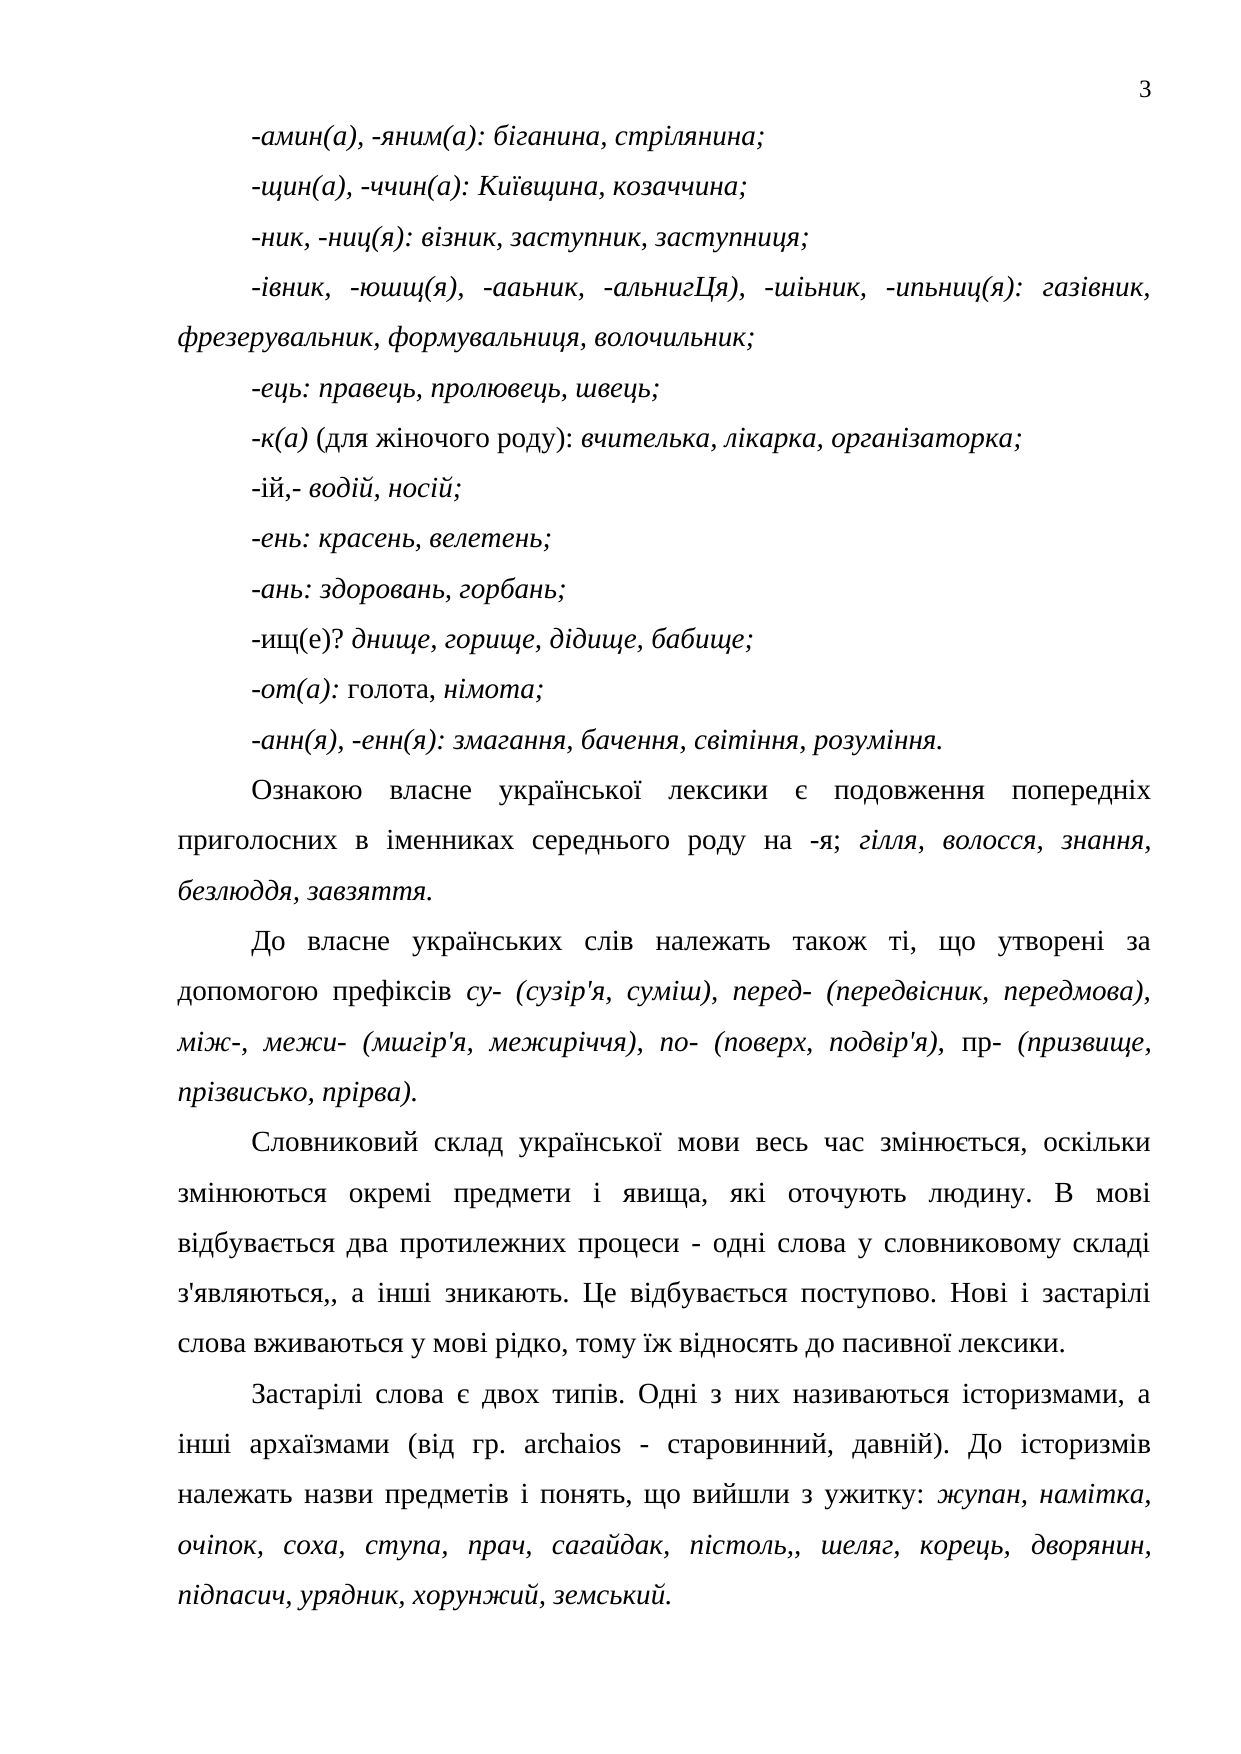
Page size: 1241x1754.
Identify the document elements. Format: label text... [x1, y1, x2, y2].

text Словниковий склад української мови весь час змінюється, оскільки змінюються окремі предмети і явища, які оточують людину. В мові відбувається два протилежних процеси - одні слова у словниковому складі з'являються,, а інші зникають. Це відбувається поступово. Нові і застарілі слова вживаються у мові рідко, тому їж відносять до пасивної лексики. [177, 1124, 1152, 1359]
text -анн(я), -енн(я): змагання, бачення, світіння, розуміння. [177, 722, 1152, 755]
text -ищ(е)? днище, горище, дідище, бабище; [177, 621, 1152, 655]
text Ознакою власне української лексики є подовження попередніх приголосних в іменниках середнього роду на -я; гілля, волосся, знання, безлюддя, завзяття. [177, 772, 1152, 906]
text -івник, -юшщ(я), -ааьник, -альнигЦя), -шіьник, -ипьниц(я): газівник, фрезерувальник, формувальниця, волочильник; [177, 269, 1152, 353]
text -амин(а), -яним(а): біганина, стрілянина; [177, 118, 1152, 152]
text -щин(а), -ччин(а): Київщина, козаччина; [177, 168, 1152, 202]
text -от(а): голота, німота; [177, 672, 1152, 705]
text -ій,- водій, носій; [177, 470, 1152, 504]
text Застарілі слова є двох типів. Одні з них називаються історизмами, а інші архаїзмами (від гр. archaios - старовинний, давній). До історизмів належать назви предметів і понять, що вийшли з ужитку: жупан, намітка, очіпок, соха, ступа, прач, сагайдак, пістоль,, шеляг, корець, дворянин, підпасич, урядник, хорунжий, земський. [177, 1376, 1152, 1611]
text -ень: красень, велетень; [177, 521, 1152, 554]
text -ець: правець, пролювець, швець; [177, 370, 1152, 403]
text -ник, -ниц(я): візник, заступник, заступниця; [177, 219, 1152, 252]
text -к(а) (для жіночого роду): вчителька, лікарка, організаторка; [177, 420, 1152, 453]
text До власне українських слів належать також ті, що утворені за допомогою префіксів су- (сузір'я, суміш), перед- (передвісник, передмова), між-, межи- (мшгір'я, межиріччя), по- (поверх, подвір'я), пр- (призвище, прізвисько, прірва). [177, 923, 1152, 1108]
text -ань: здоровань, горбань; [177, 571, 1152, 604]
